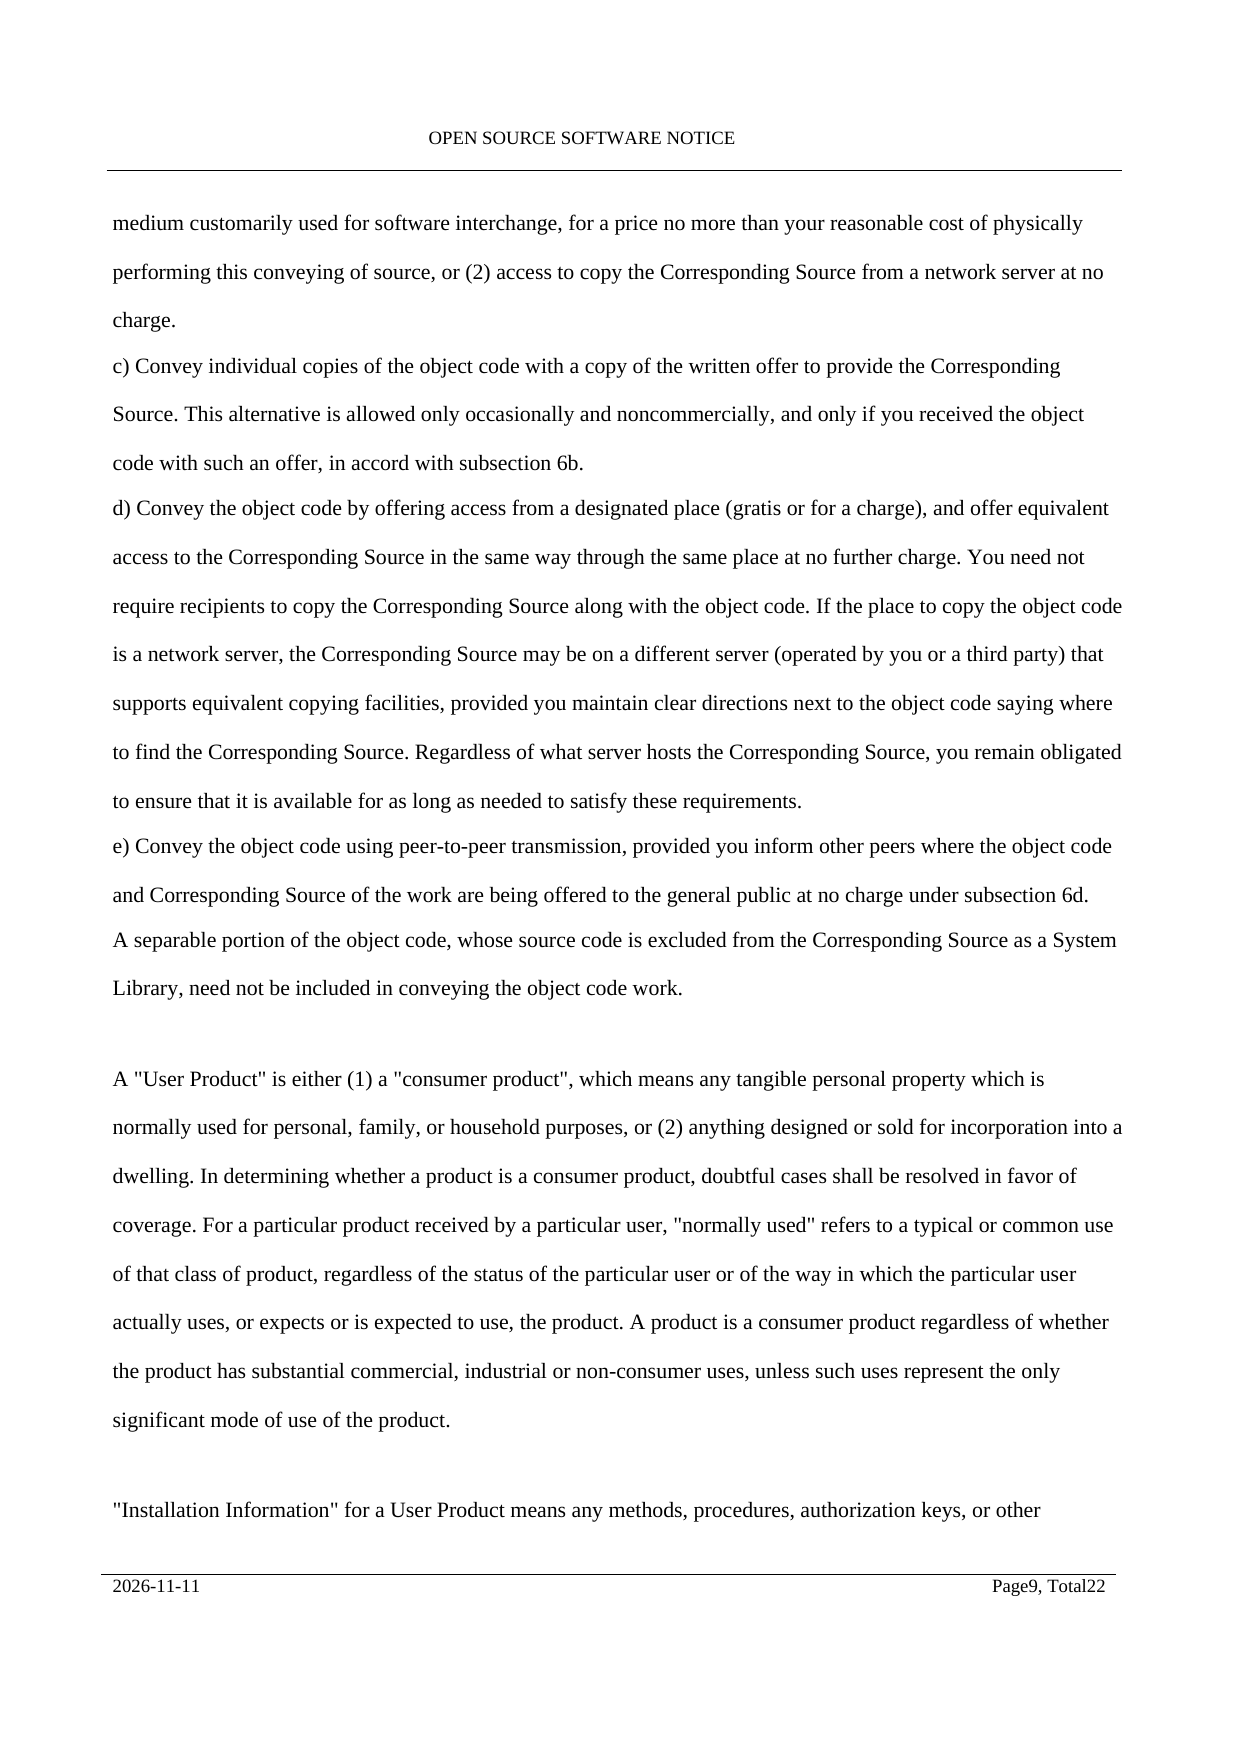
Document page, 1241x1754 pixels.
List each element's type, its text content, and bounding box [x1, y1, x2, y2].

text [112, 1493, 1128, 1526]
text A "User Product" is either (1) a "consumer product", which means any tangible personal property which is normally used for personal, family, or household purposes, or (2) anything designed or sold for incorporation into a dwelling. In determining whether a product is a consumer product, doubtful cases shall be resolved in favor of coverage. For a particular product received by a particular user, "normally used" refers to a typical or common use of that class of product, regardless of the status of the particular user or of the way in which the particular user actually uses, or expects or is expected to use, the product. A product is a consumer product regardless of whether the product has substantial commercial, industrial or non-consumer uses, unless such uses represent the only significant mode of use of the product. [112, 1062, 1128, 1436]
text e) Convey the object code using peer-to-peer transmission, provided you inform other peers where the object code and Corresponding Source of the work are being offered to the general public at no charge under subsection 6d. [112, 829, 1128, 910]
text A separable portion of the object code, whose source code is excluded from the Corresponding Source as a System Library, need not be included in conveying the object code work. [112, 923, 1128, 1004]
text d) Convey the object code by offering access from a designated place (gratis or for a charge), and offer equivalent access to the Corresponding Source in the same way through the same place at no further charge. You need not require recipients to copy the Corresponding Source along with the object code. If the place to copy the object code is a network server, the Corresponding Source may be on a different server (operated by you or a third party) that supports equivalent copying facilities, provided you maintain clear directions next to the object code saying where to find the Corresponding Source. Regardless of what server hosts the Corresponding Source, you remain obligated to ensure that it is available for as long as needed to satisfy these requirements. [112, 492, 1128, 817]
text c) Convey individual copies of the object code with a copy of the written offer to provide the Corresponding Source. This alternative is allowed only occasionally and noncommercially, and only if you received the object code with such an offer, in accord with subsection 6b. [112, 349, 1128, 479]
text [112, 206, 1128, 336]
